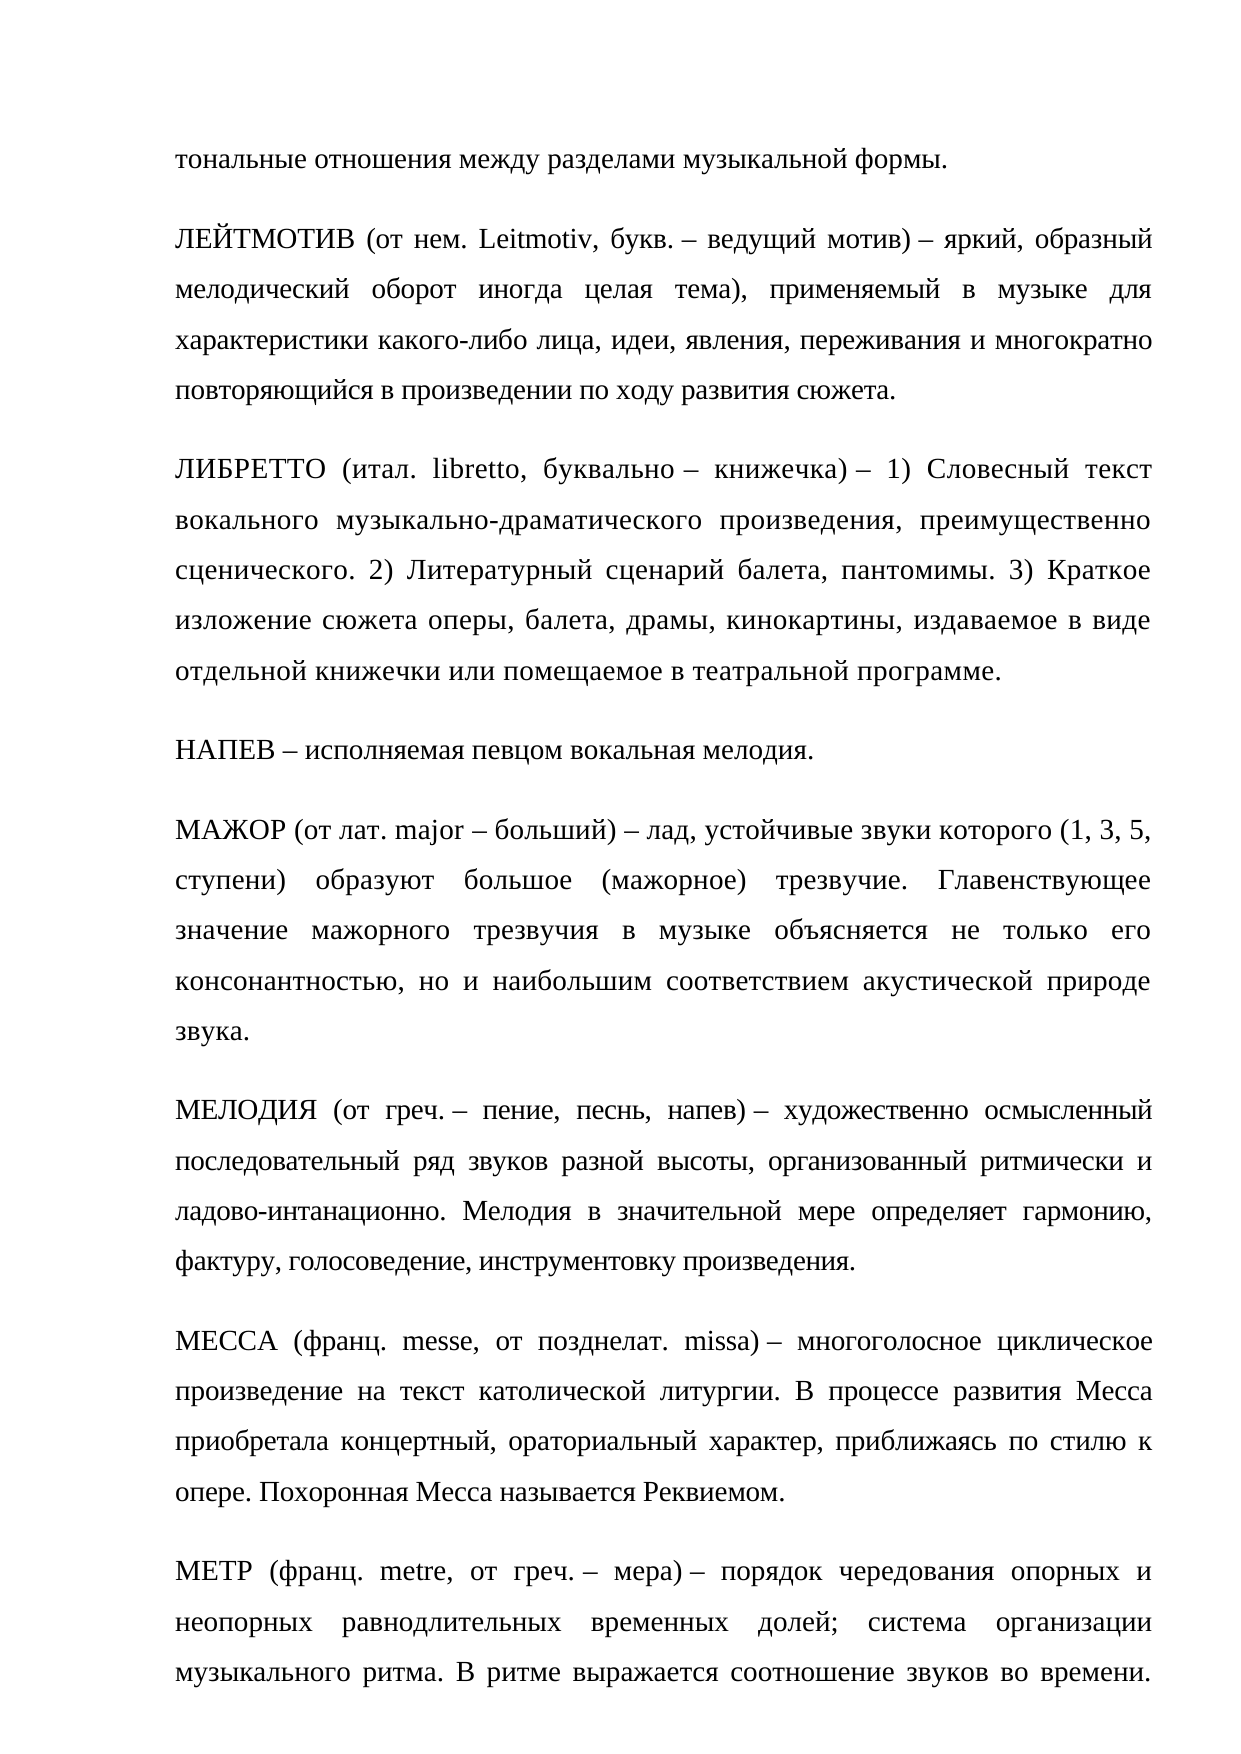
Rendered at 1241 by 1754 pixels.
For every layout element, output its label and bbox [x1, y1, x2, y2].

table_cell [169, 106, 1159, 1694]
